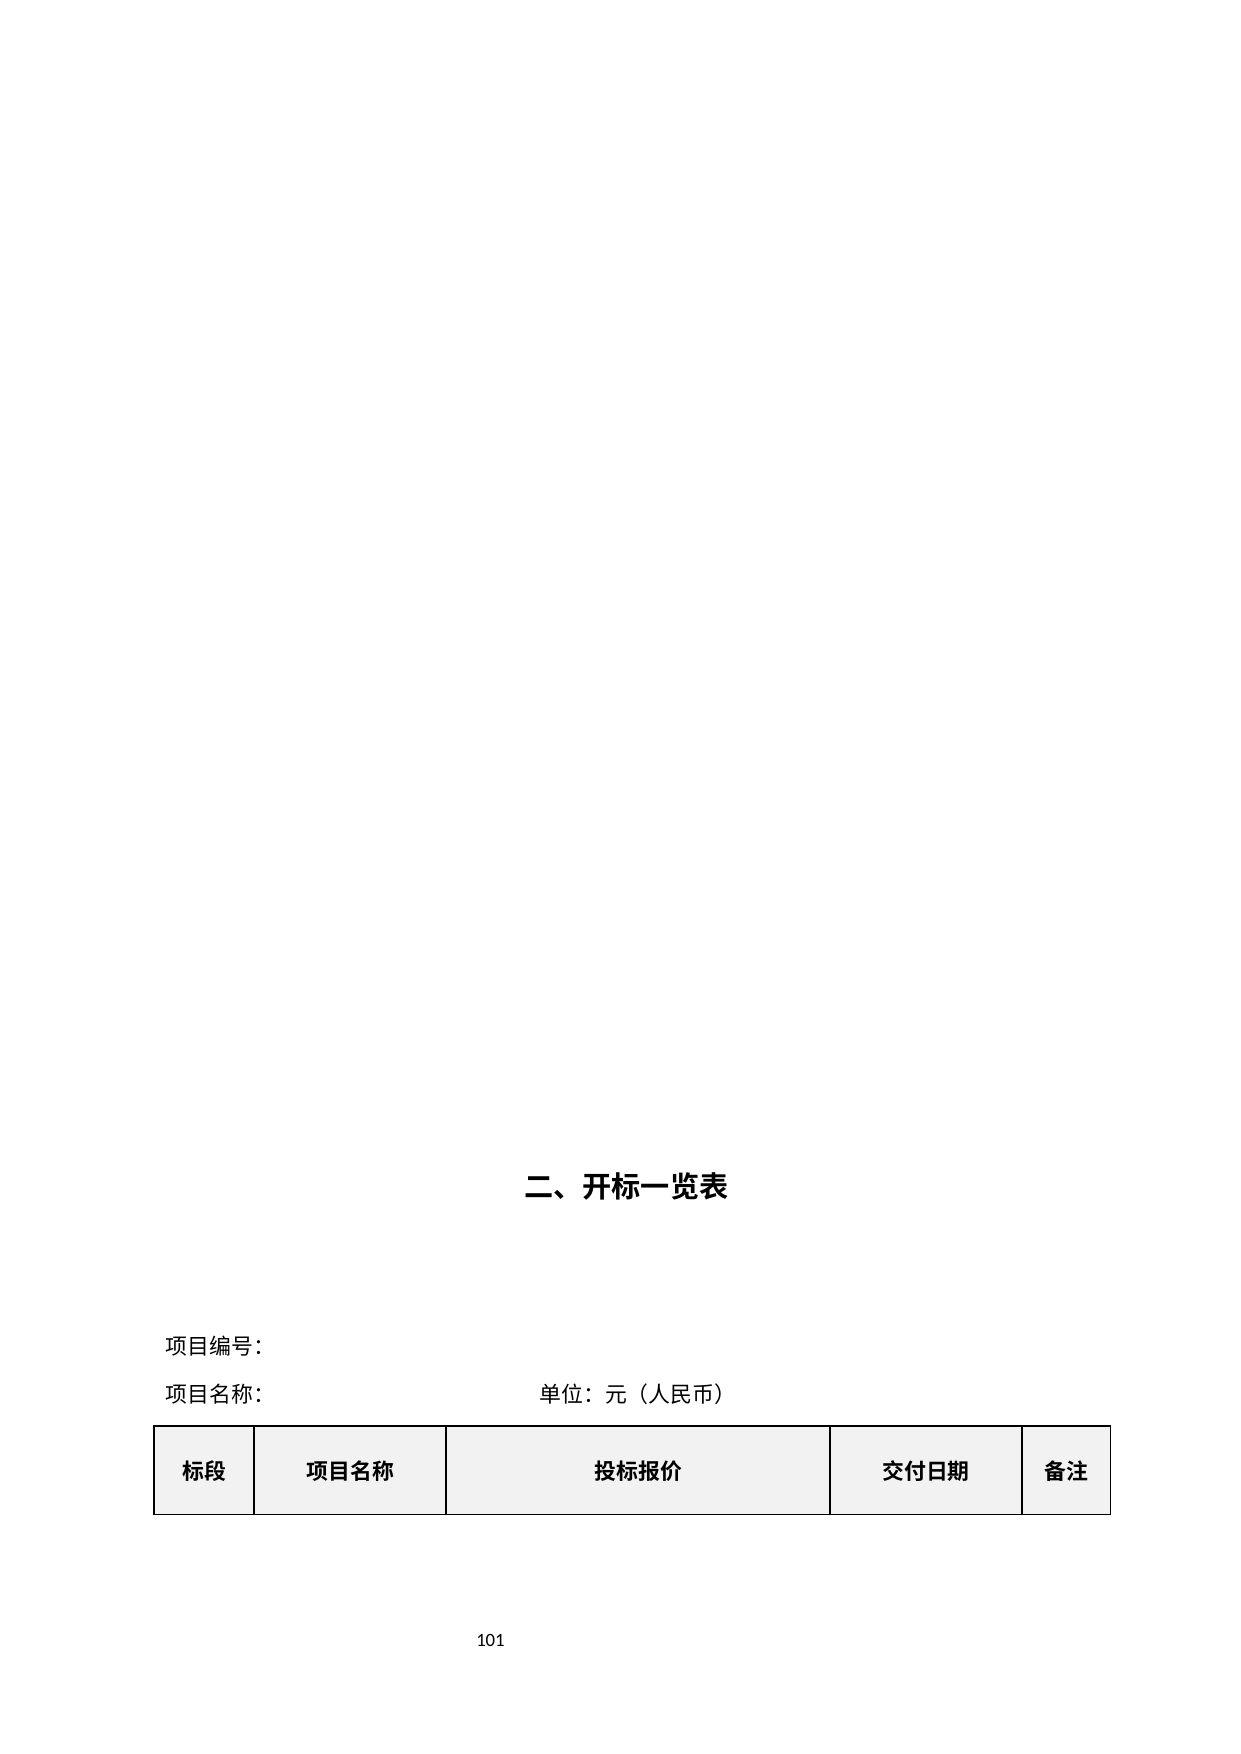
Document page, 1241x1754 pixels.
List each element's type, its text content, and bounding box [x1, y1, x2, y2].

table_header 标段 [155, 1427, 253, 1514]
table_header 备注 [1023, 1427, 1110, 1514]
text 二、开标一览表 [165, 1152, 1087, 1217]
text 项目名称： 单位：元（人民币） [165, 1377, 1087, 1409]
text 项目编号： [165, 1328, 1087, 1361]
table_header 投标报价 [447, 1427, 829, 1514]
table_header 交付日期 [831, 1427, 1021, 1514]
table_header 项目名称 [255, 1427, 445, 1514]
